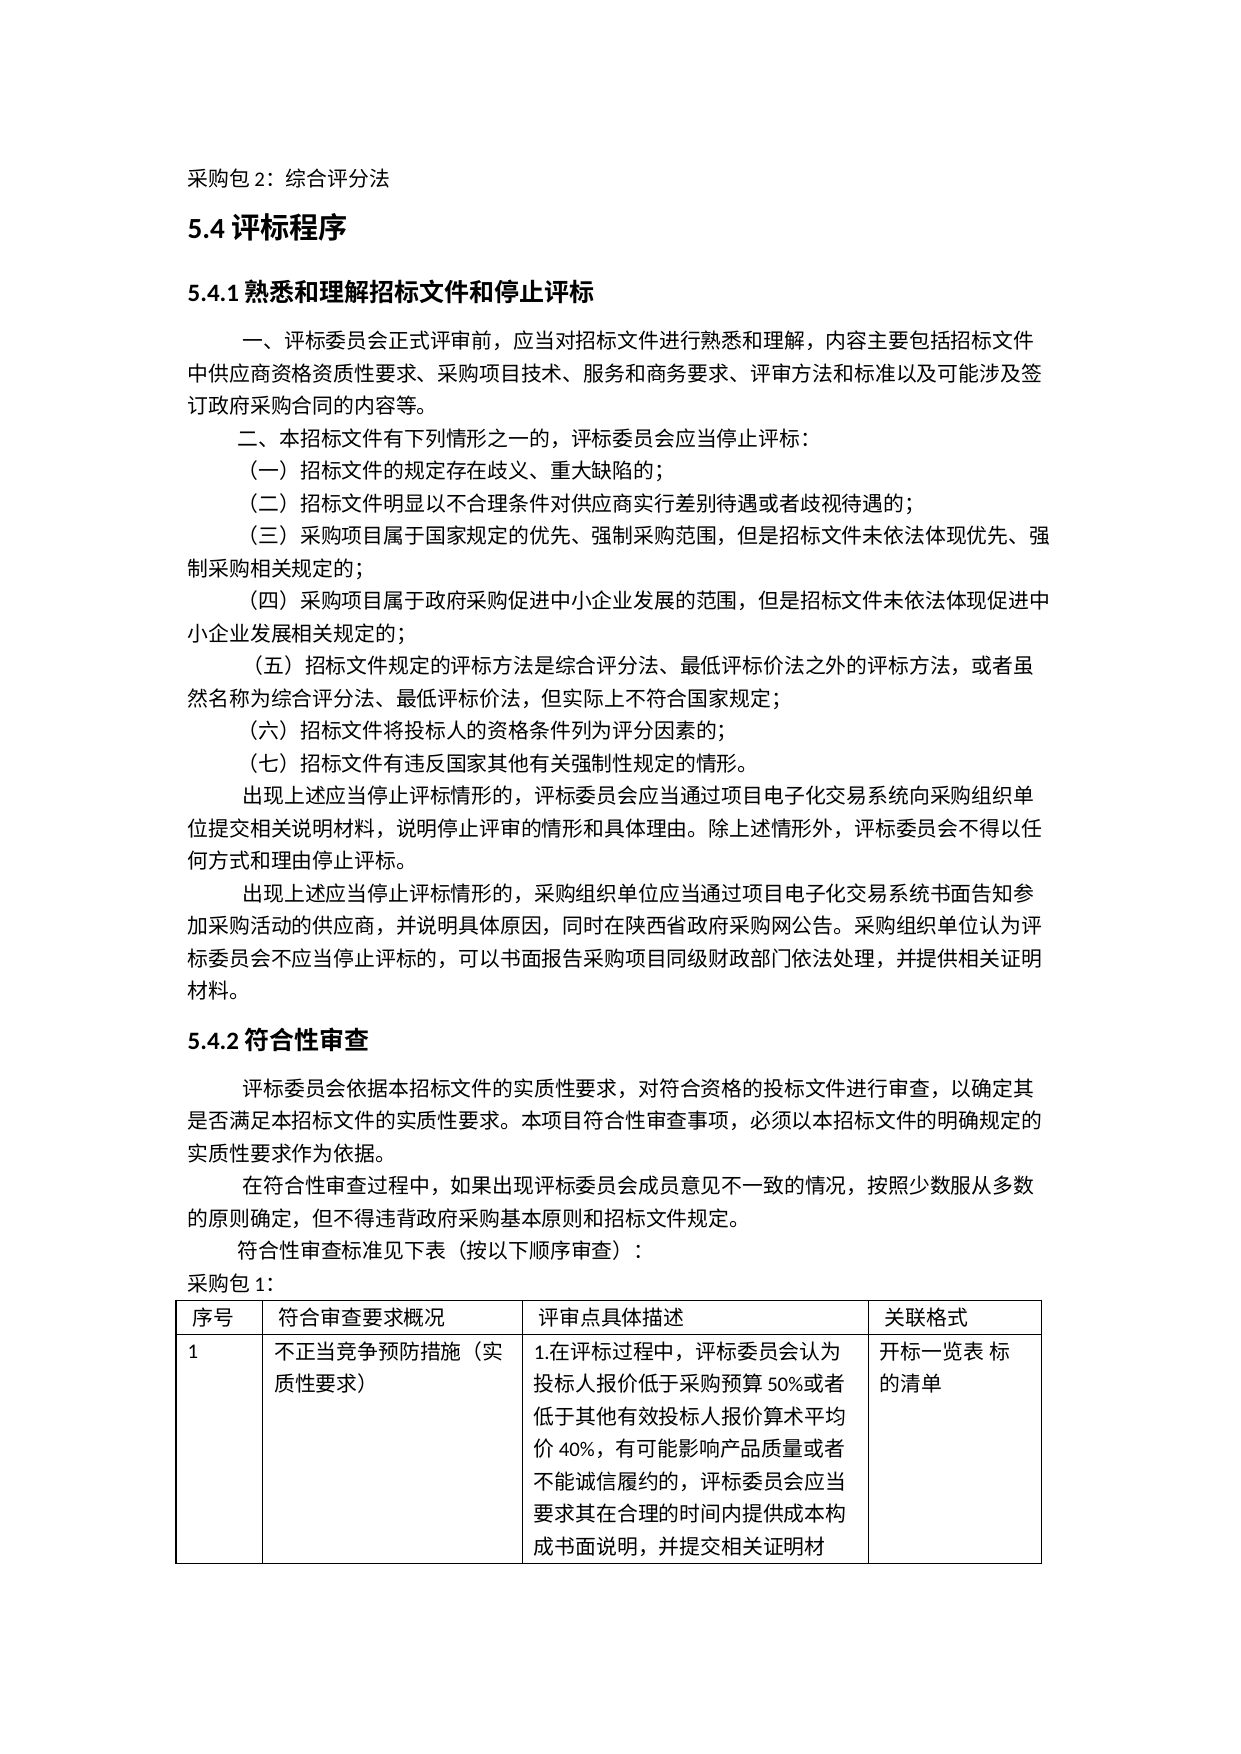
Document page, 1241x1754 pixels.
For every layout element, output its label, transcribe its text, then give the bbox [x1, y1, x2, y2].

text 出现上述应当停止评标情形的，采购组织单位应当通过项目电子化交易系统书面告知参加采购活动的供应商，并说明具体原因，同时在陕西省政府采购网公告。采购组织单位认为评标委员会不应当停止评标的，可以书面报告采购项目同级财政部门依法处理，并提供相关证明材料。 [187, 877, 1053, 1007]
text 5.4评标程序 [187, 194, 1053, 259]
text 采购包2：综合评分法 [187, 162, 1053, 194]
text 5.4.1熟悉和理解招标文件和停止评标 [187, 259, 1053, 324]
text （一）招标文件的规定存在歧义、重大缺陷的； [187, 454, 1053, 487]
text 符合性审查标准见下表（按以下顺序审查）： [187, 1234, 1053, 1267]
text 采购包1： [187, 1267, 1053, 1299]
table_cell 开标一览表 标的清单 [869, 1335, 1041, 1563]
table_header 符合审查要求概况 [263, 1301, 522, 1333]
text 出现上述应当停止评标情形的，评标委员会应当通过项目电子化交易系统向采购组织单位提交相关说明材料，说明停止评审的情形和具体理由。除上述情形外，评标委员会不得以任何方式和理由停止评标。 [187, 779, 1053, 877]
text （六）招标文件将投标人的资格条件列为评分因素的； [187, 714, 1053, 747]
table_header 评审点具体描述 [523, 1301, 868, 1333]
text （二）招标文件明显以不合理条件对供应商实行差别待遇或者歧视待遇的； [187, 487, 1053, 519]
table_header 关联格式 [869, 1301, 1041, 1333]
table_header 序号 [177, 1301, 262, 1333]
text 在符合性审查过程中，如果出现评标委员会成员意见不一致的情况，按照少数服从多数的原则确定，但不得违背政府采购基本原则和招标文件规定。 [187, 1169, 1053, 1234]
table_cell 1 [177, 1335, 262, 1563]
text （四）采购项目属于政府采购促进中小企业发展的范围，但是招标文件未依法体现促进中小企业发展相关规定的； [187, 584, 1053, 649]
text （七）招标文件有违反国家其他有关强制性规定的情形。 [187, 747, 1053, 779]
text 5.4.2符合性审查 [187, 1007, 1053, 1072]
text 评标委员会依据本招标文件的实质性要求，对符合资格的投标文件进行审查，以确定其是否满足本招标文件的实质性要求。本项目符合性审查事项，必须以本招标文件的明确规定的实质性要求作为依据。 [187, 1072, 1053, 1169]
table_cell 不正当竞争预防措施（实质性要求） [263, 1335, 522, 1563]
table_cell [523, 1335, 868, 1563]
text （三）采购项目属于国家规定的优先、强制采购范围，但是招标文件未依法体现优先、强制采购相关规定的； [187, 519, 1053, 584]
text 一、评标委员会正式评审前，应当对招标文件进行熟悉和理解，内容主要包括招标文件中供应商资格资质性要求、采购项目技术、服务和商务要求、评审方法和标准以及可能涉及签订政府采购合同的内容等。 [187, 324, 1053, 422]
text （五）招标文件规定的评标方法是综合评分法、最低评标价法之外的评标方法，或者虽然名称为综合评分法、最低评标价法，但实际上不符合国家规定； [187, 649, 1053, 714]
text 二、本招标文件有下列情形之一的，评标委员会应当停止评标： [187, 422, 1053, 454]
